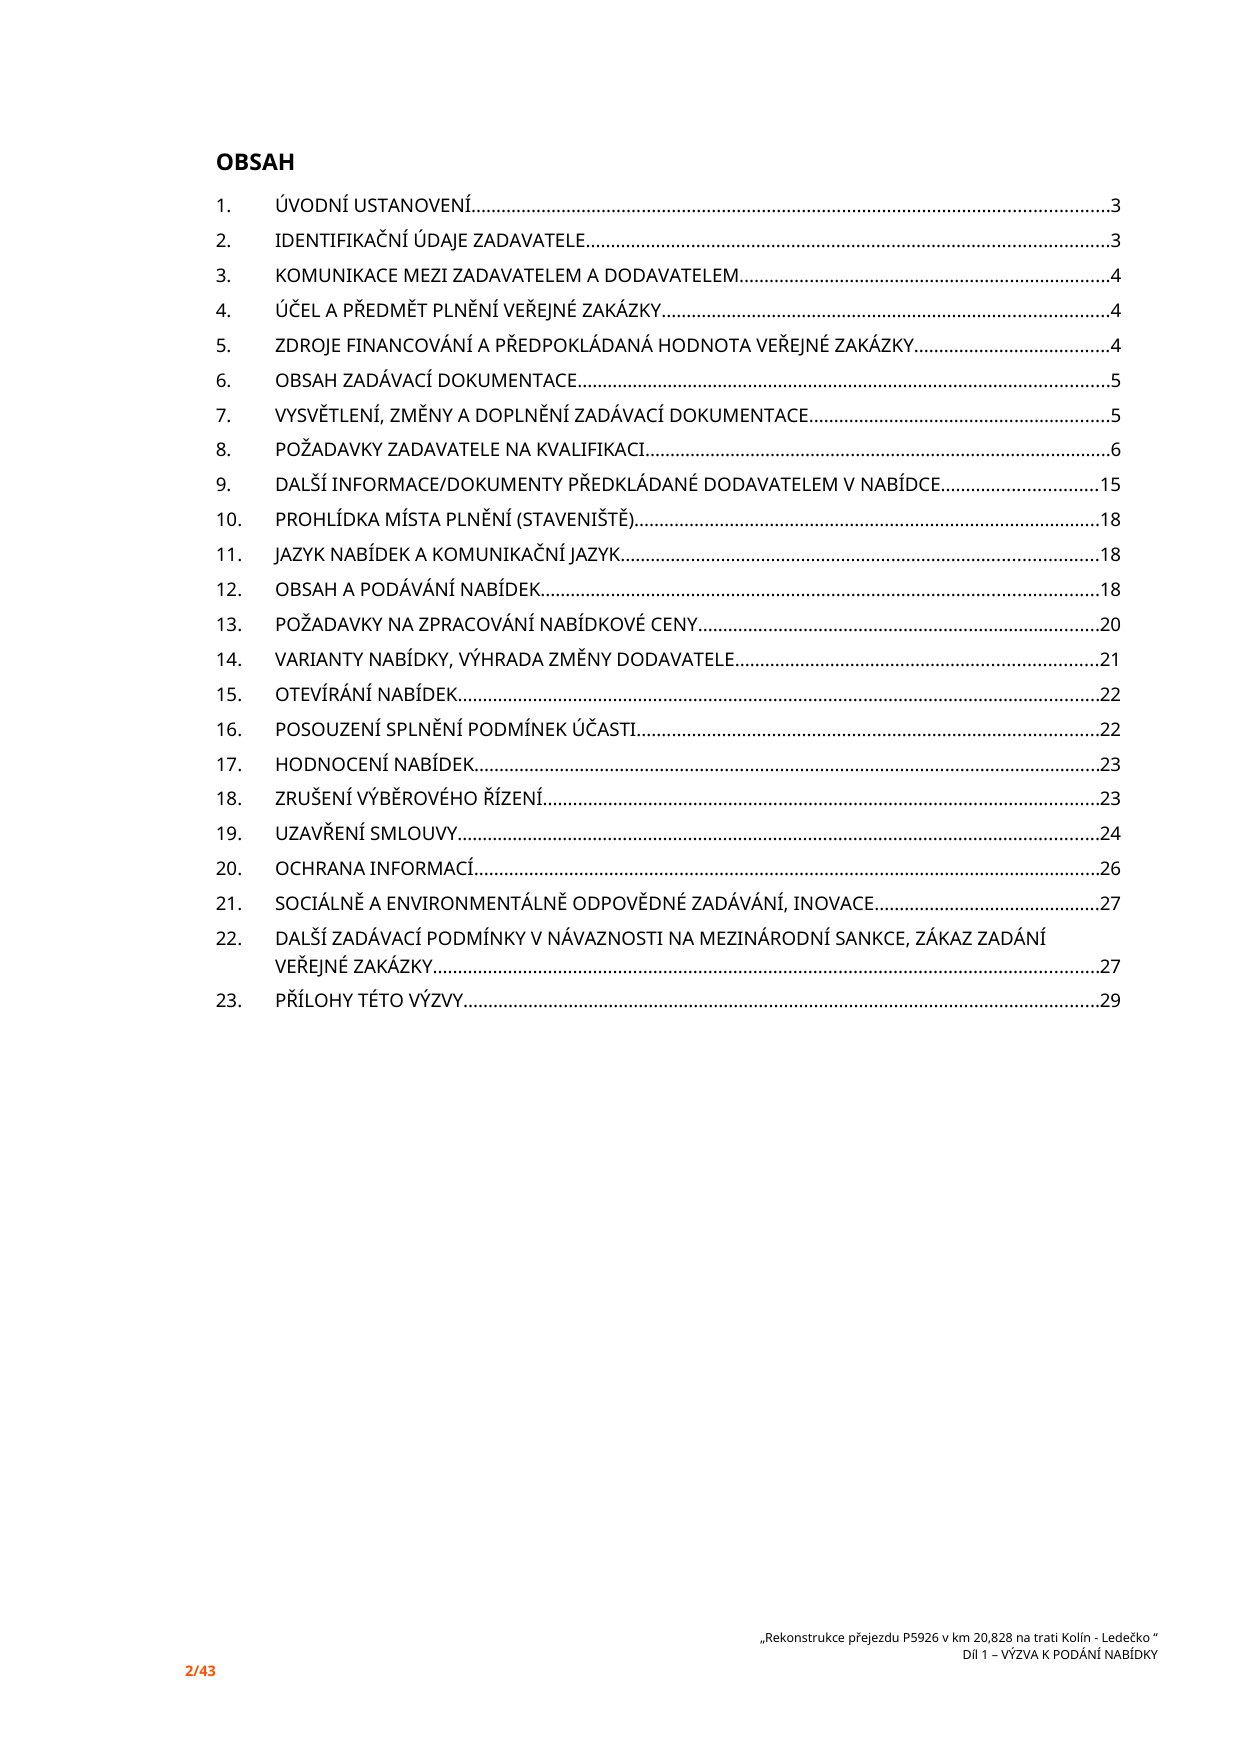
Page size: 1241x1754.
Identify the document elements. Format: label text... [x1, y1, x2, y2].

text Obsah [216, 146, 1122, 177]
text 7. VYSVĚTLENÍ, ZMĚNY A DOPLNĚNÍ ZADÁVACÍ DOKUMENTACE 5 [216, 402, 1122, 427]
text 5. ZDROJE FINANCOVÁNÍ A PŘEDPOKLÁDANÁ HODNOTA VEŘEJNÉ ZAKÁZKY 4 [216, 332, 1122, 358]
text 23. PŘÍLOHY TÉTO VÝZVY 29 [216, 988, 1122, 1013]
text 16. POSOUZENÍ SPLNĚNÍ PODMÍNEK ÚČASTI 22 [216, 716, 1122, 741]
text 8. POŽADAVKY ZADAVATELE NA KVALIFIKACI 6 [216, 437, 1122, 462]
text 2. IDENTIFIKAČNÍ ÚDAJE ZADAVATELE 3 [216, 227, 1122, 253]
text 1. ÚVODNÍ USTANOVENÍ 3 [216, 192, 1122, 218]
text 11. JAZYK NABÍDEK A KOMUNIKAČNÍ JAZYK 18 [216, 541, 1122, 567]
text 12. OBSAH A PODÁVÁNÍ NABÍDEK 18 [216, 576, 1122, 602]
text 19. UZAVŘENÍ SMLOUVY 24 [216, 821, 1122, 846]
text 22. Další zadávací podmínky v návaznosti na MEZINÁRODNÍ sankce, zákaz zadání veřejné zakázky 27 [216, 925, 1122, 979]
text 15. OTEVÍRÁNÍ NABÍDEK 22 [216, 681, 1122, 707]
text 20. OCHRANA INFORMACÍ 26 [216, 856, 1122, 881]
text 9. DALŠÍ INFORMACE/DOKUMENTY PŘEDKLÁDANÉ DODAVATELEM V NABÍDCE 15 [216, 472, 1122, 497]
text 17. HODNOCENÍ NABÍDEK 23 [216, 751, 1122, 776]
text 4. ÚČEL A PŘEDMĚT PLNĚNÍ VEŘEJNÉ ZAKÁZKY 4 [216, 297, 1122, 323]
text 6. OBSAH ZADÁVACÍ DOKUMENTACE 5 [216, 367, 1122, 392]
text 21. SOCIÁLNĚ A ENVIRONMENTÁLNĚ ODPOVĚDNÉ ZADÁVÁNÍ, INOVACE 27 [216, 890, 1122, 916]
text 3. KOMUNIKACE MEZI ZADAVATELEM a DODAVATELEM 4 [216, 262, 1122, 288]
text 18. ZRUŠENÍ VÝBĚROVÉHO ŘÍZENÍ 23 [216, 786, 1122, 811]
text 10. PROHLÍDKA MÍSTA PLNĚNÍ (STAVENIŠTĚ) 18 [216, 507, 1122, 532]
text 14. VARIANTY NABÍDKY, VÝHRADA ZMĚNY DODAVATELE 21 [216, 646, 1122, 672]
text 13. POŽADAVKY NA ZPRACOVÁNÍ NABÍDKOVÉ CENY 20 [216, 611, 1122, 637]
